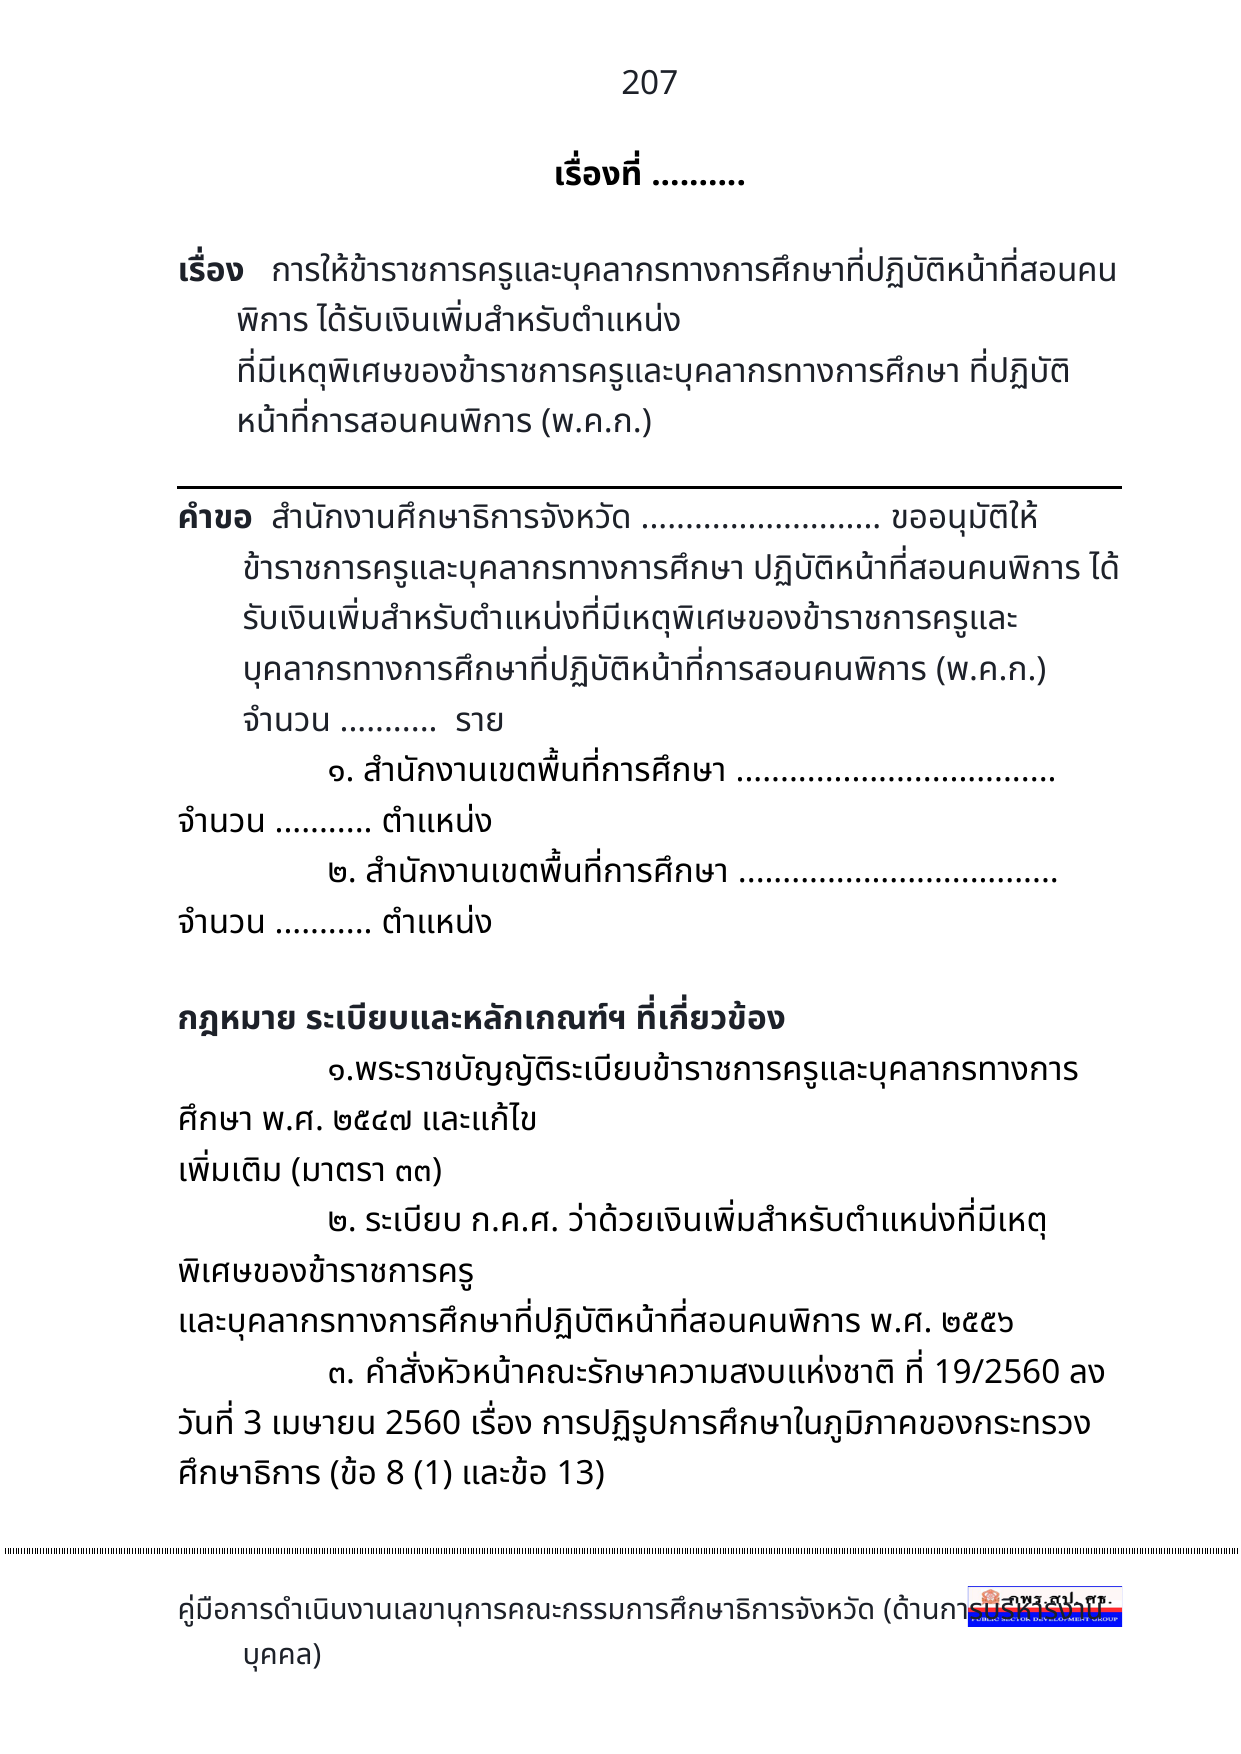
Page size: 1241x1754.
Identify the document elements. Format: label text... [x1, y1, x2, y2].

text ๒. สำนักงานเขตพื้นที่การศึกษา .................................... จำนวน ........... ตำแหน่ง [177, 847, 1122, 948]
text ๒. ระเบียบ ก.ค.ศ. ว่าด้วยเงินเพิ่มสำหรับตำแหน่งที่มีเหตุพิเศษของข้าราชการครู และบุคลากรทางการศึกษาที่ปฏิบัติหน้าที่สอนคนพิการ พ.ศ. ๒๕๕๖ [177, 1196, 1122, 1348]
text เรื่อง การให้ข้าราชการครูและบุคลากรทางการศึกษาที่ปฏิบัติหน้าที่สอนคนพิการ ได้รับเงินเพิ่มสำหรับตำแหน่ง ที่มีเหตุพิเศษของข้าราชการครูและบุคลากรทางการศึกษา ที่ปฏิบัติหน้าที่การสอนคนพิการ (พ.ค.ก.) [177, 246, 1122, 448]
picture [967, 1586, 1123, 1627]
text กฎหมาย ระเบียบและหลักเกณฑ์ฯ ที่เกี่ยวข้อง [177, 994, 1122, 1044]
text คำขอ สำนักงานศึกษาธิการจังหวัด ........................... ขออนุมัติให้ข้าราชการครูและบุคลากรทางการศึกษา ปฏิบัติหน้าที่สอนคนพิการ ได้รับเงินเพิ่มสำหรับตำแหน่งที่มีเหตุพิเศษของข้าราชการครูและบุคลากรทางการศึกษาที่ปฏิบัติหน้าที่การสอนคนพิการ (พ.ค.ก.) จำนวน ........... ราย [177, 493, 1122, 746]
text ๓. คำสั่งหัวหน้าคณะรักษาความสงบแห่งชาติ ที่ 19/2560 ลงวันที่ 3 เมษายน 2560 เรื่อง การปฏิรูปการศึกษาในภูมิภาคของกระทรวงศึกษาธิการ (ข้อ 8 (1) และข้อ 13) [177, 1348, 1122, 1500]
text ๑. สำนักงานเขตพื้นที่การศึกษา .................................... จำนวน ........... ตำแหน่ง [177, 746, 1122, 847]
text ๑. พระราชบัญญัติระเบียบข้าราชการครูและบุคลากรทางการศึกษา พ.ศ. ๒๕๔๗ และแก้ไข เพิ่มเติม (มาตรา ๓๓) [177, 1044, 1122, 1196]
subtitle เรื่องที่ .......... [177, 150, 1122, 201]
